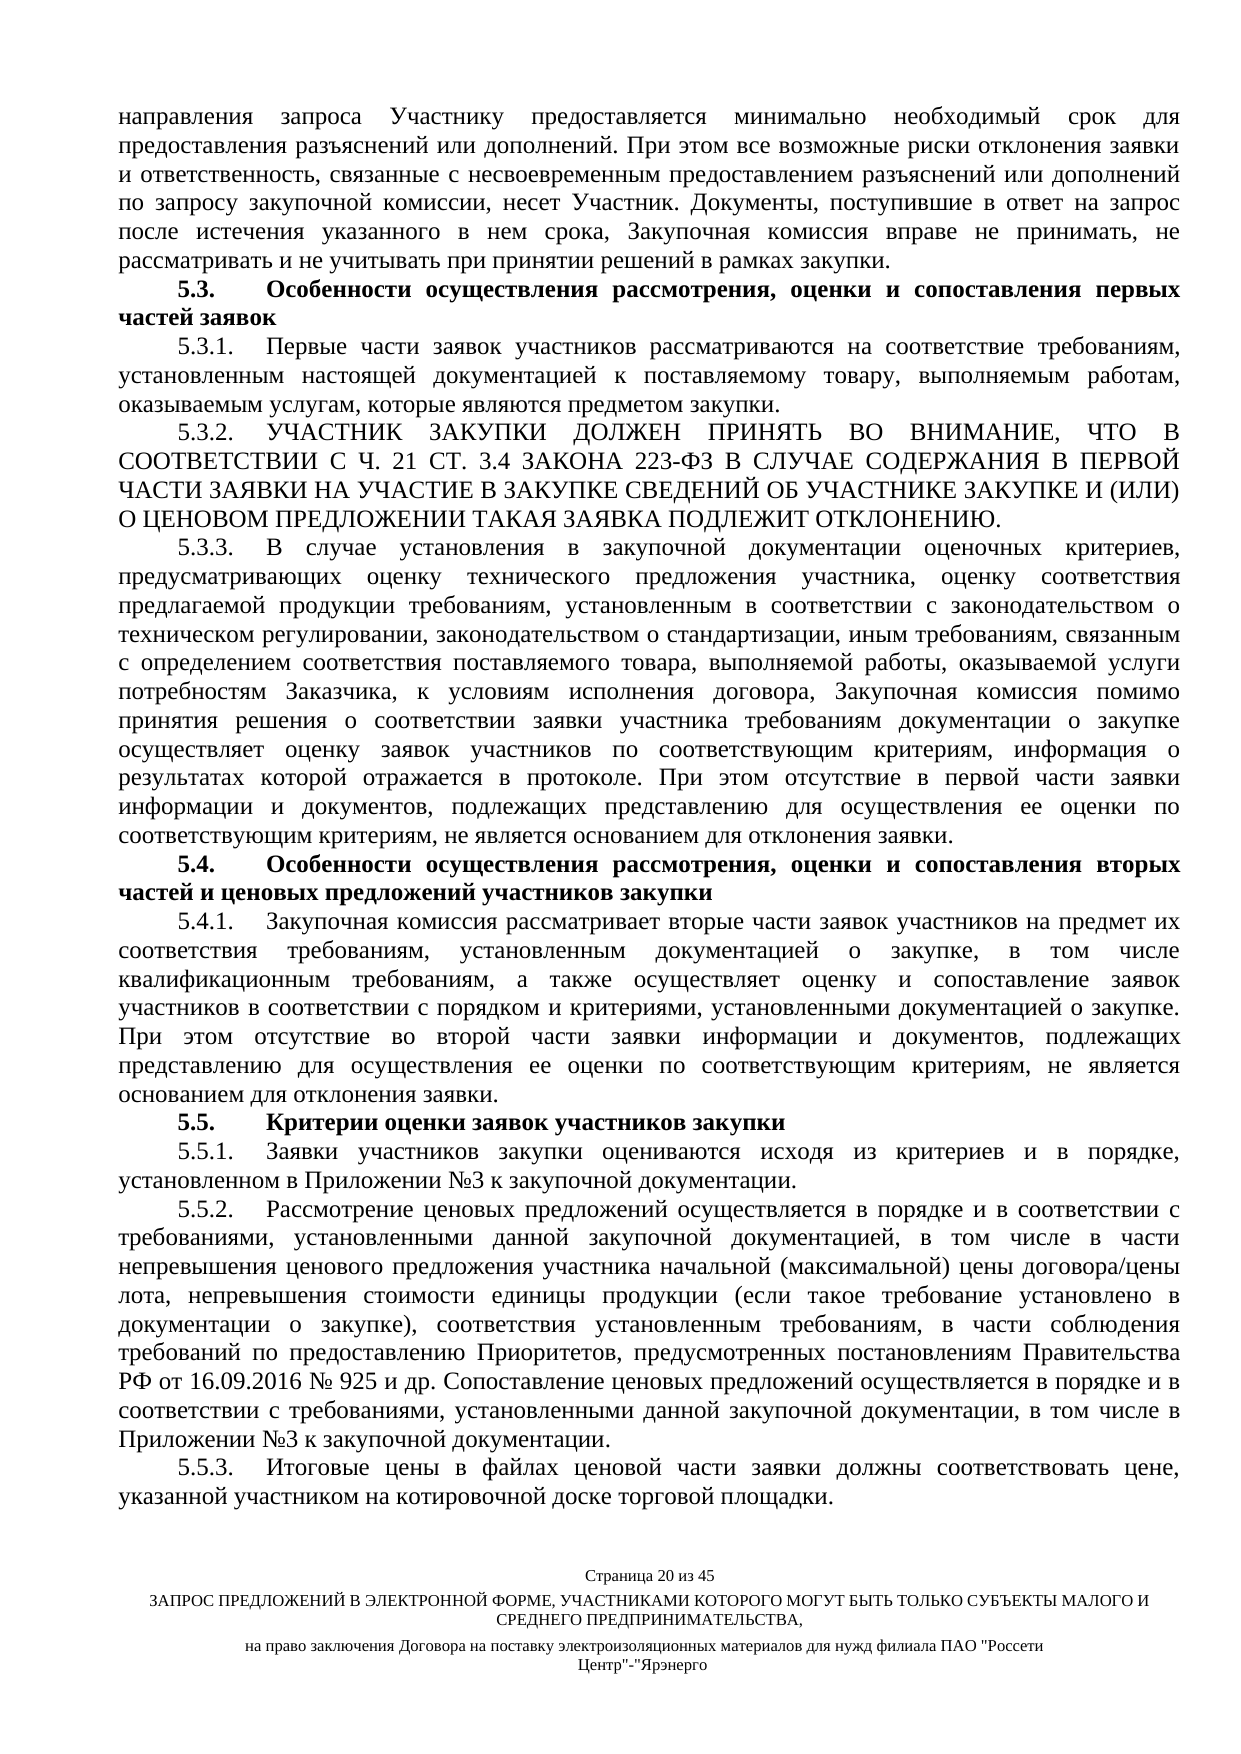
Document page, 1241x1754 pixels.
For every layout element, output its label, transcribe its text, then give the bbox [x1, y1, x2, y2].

subtitle Особенности осуществления рассмотрения, оценки и сопоставления вторых частей и ценовых предложений участников закупки [118, 849, 1181, 906]
subtitle Критерии оценки заявок участников закупки [118, 1107, 1181, 1136]
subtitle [118, 101, 1181, 274]
subtitle Первые части заявок участников рассматриваются на соответствие требованиям, установленным настоящей документацией к поставляемому товару, выполняемым работам, оказываемым услугам, которые являются предметом закупки. [118, 331, 1181, 417]
subtitle Итоговые цены в файлах ценовой части заявки должны соответствовать цене, указанной участником на котировочной доске торговой площадки. [118, 1452, 1181, 1510]
subtitle УЧАСТНИК ЗАКУПКИ ДОЛЖЕН ПРИНЯТЬ ВО ВНИМАНИЕ, ЧТО В СООТВЕТСТВИИ С Ч. 21 СТ. 3.4 ЗАКОНА 223-ФЗ В СЛУЧАЕ СОДЕРЖАНИЯ В ПЕРВОЙ ЧАСТИ ЗАЯВКИ НА УЧАСТИЕ В ЗАКУПКЕ СВЕДЕНИЙ ОБ УЧАСТНИКЕ ЗАКУПКЕ И (ИЛИ) О ЦЕНОВОМ ПРЕДЛОЖЕНИИ ТАКАЯ ЗАЯВКА ПОДЛЕЖИТ ОТКЛОНЕНИЮ. [118, 417, 1181, 532]
subtitle Закупочная комиссия рассматривает вторые части заявок участников на предмет их соответствия требованиям, установленным документацией о закупке, в том числе квалификационным требованиям, а также осуществляет оценку и сопоставление заявок участников в соответствии с порядком и критериями, установленными документацией о закупке. При этом отсутствие во второй части заявки информации и документов, подлежащих представлению для осуществления ее оценки по соответствующим критериям, не является основанием для отклонения заявки. [118, 906, 1181, 1107]
subtitle Особенности осуществления рассмотрения, оценки и сопоставления первых частей заявок [118, 274, 1181, 331]
subtitle Рассмотрение ценовых предложений осуществляется в порядке и в соответствии с требованиями, установленными данной закупочной документацией, в том числе в части непревышения ценового предложения участника начальной (максимальной) цены договора/цены лота, непревышения стоимости единицы продукции (если такое требование установлено в документации о закупке), соответствия установленным требованиям, в части соблюдения требований по предоставлению Приоритетов, предусмотренных постановлениям Правительства РФ от 16.09.2016 № 925 и др. Сопоставление ценовых предложений осуществляется в порядке и в соответствии с требованиями, установленными данной закупочной документации, в том числе в Приложении №3 к закупочной документации. [118, 1194, 1181, 1452]
subtitle Заявки участников закупки оцениваются исходя из критериев и в порядке, установленном в Приложении №3 к закупочной документации. [118, 1136, 1181, 1194]
subtitle В случае установления в закупочной документации оценочных критериев, предусматривающих оценку технического предложения участника, оценку соответствия предлагаемой продукции требованиям, установленным в соответствии с законодательством о техническом регулировании, законодательством о стандартизации, иным требованиям, связанным с определением соответствия поставляемого товара, выполняемой работы, оказываемой услуги потребностям Заказчика, к условиям исполнения договора, Закупочная комиссия помимо принятия решения о соответствии заявки участника требованиям документации о закупке осуществляет оценку заявок участников по соответствующим критериям, информация о результатах которой отражается в протоколе. При этом отсутствие в первой части заявки информации и документов, подлежащих представлению для осуществления ее оценки по соответствующим критериям, не является основанием для отклонения заявки. [118, 532, 1181, 849]
